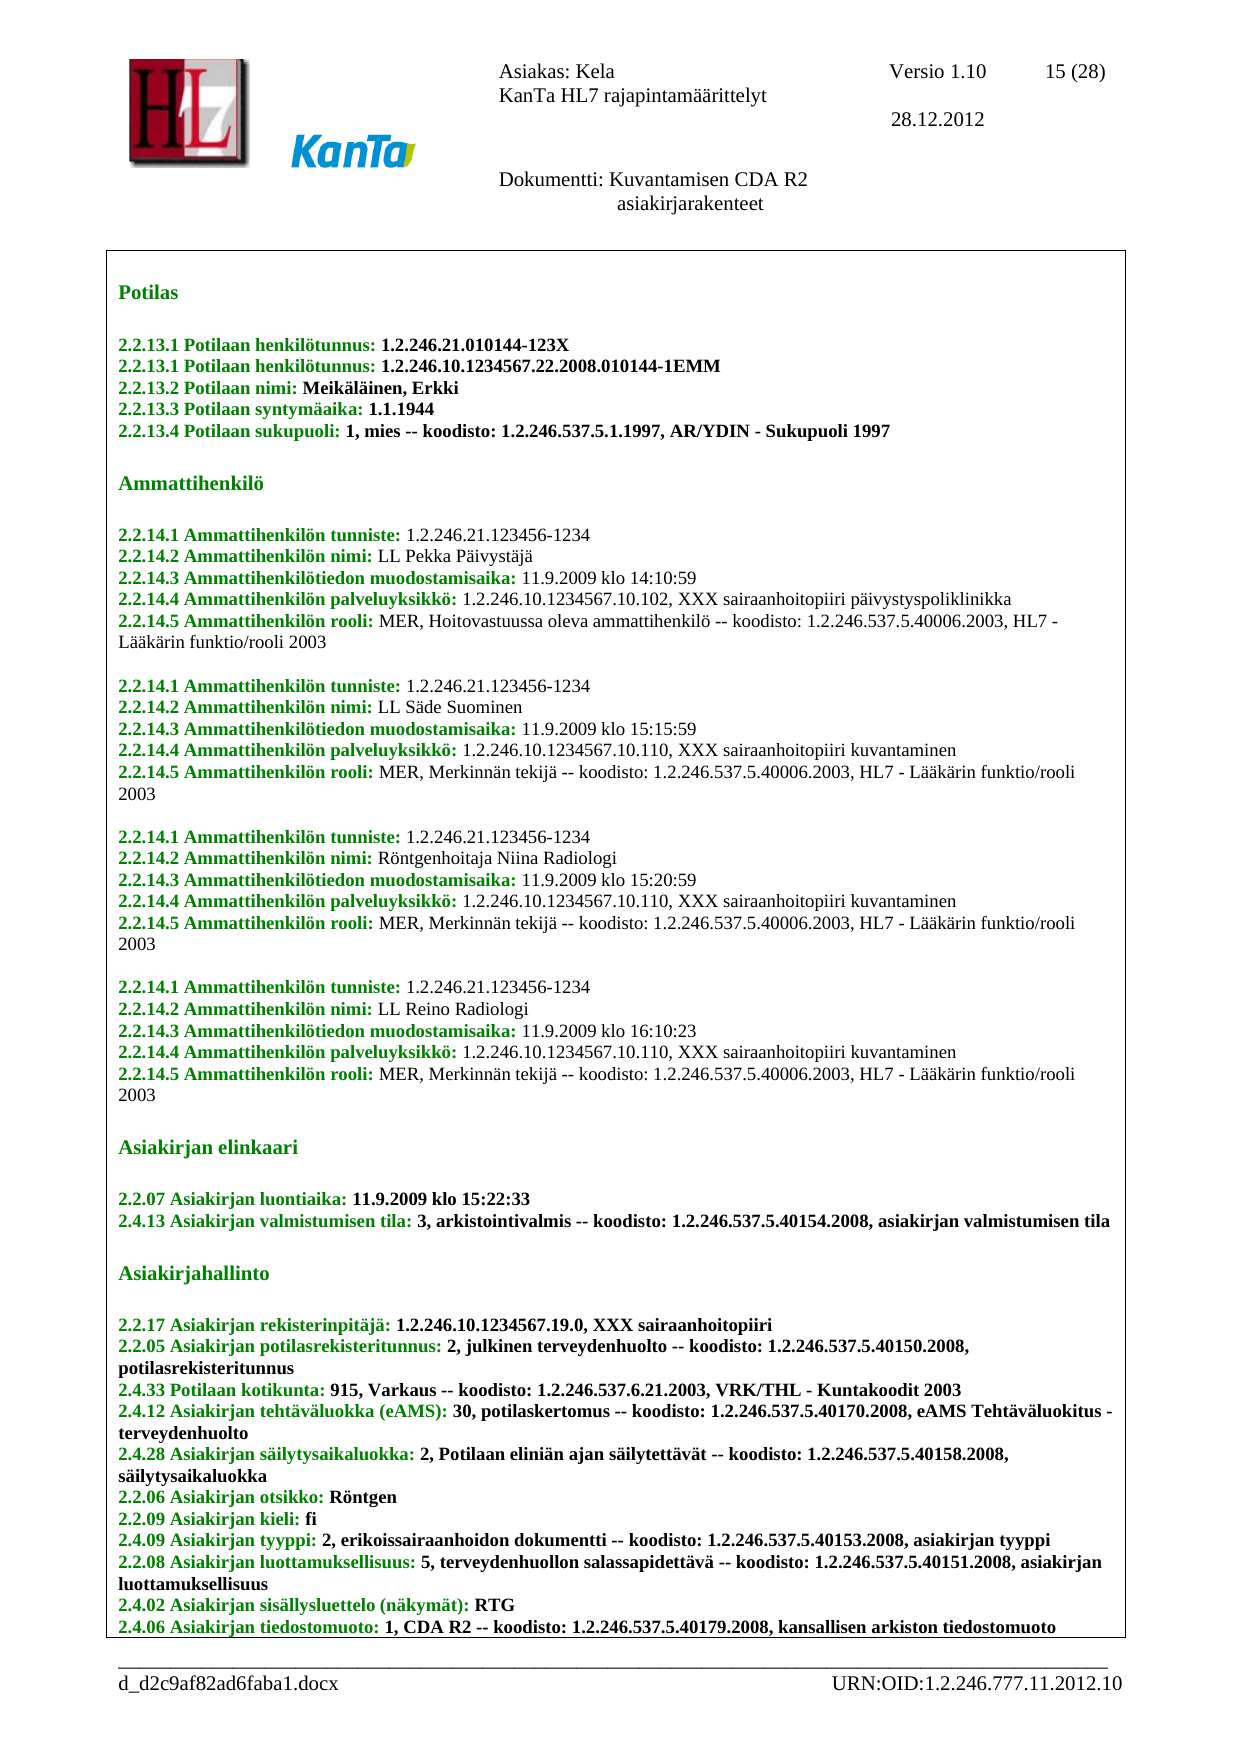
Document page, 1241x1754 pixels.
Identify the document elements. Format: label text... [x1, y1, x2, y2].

picture [129, 59, 251, 168]
